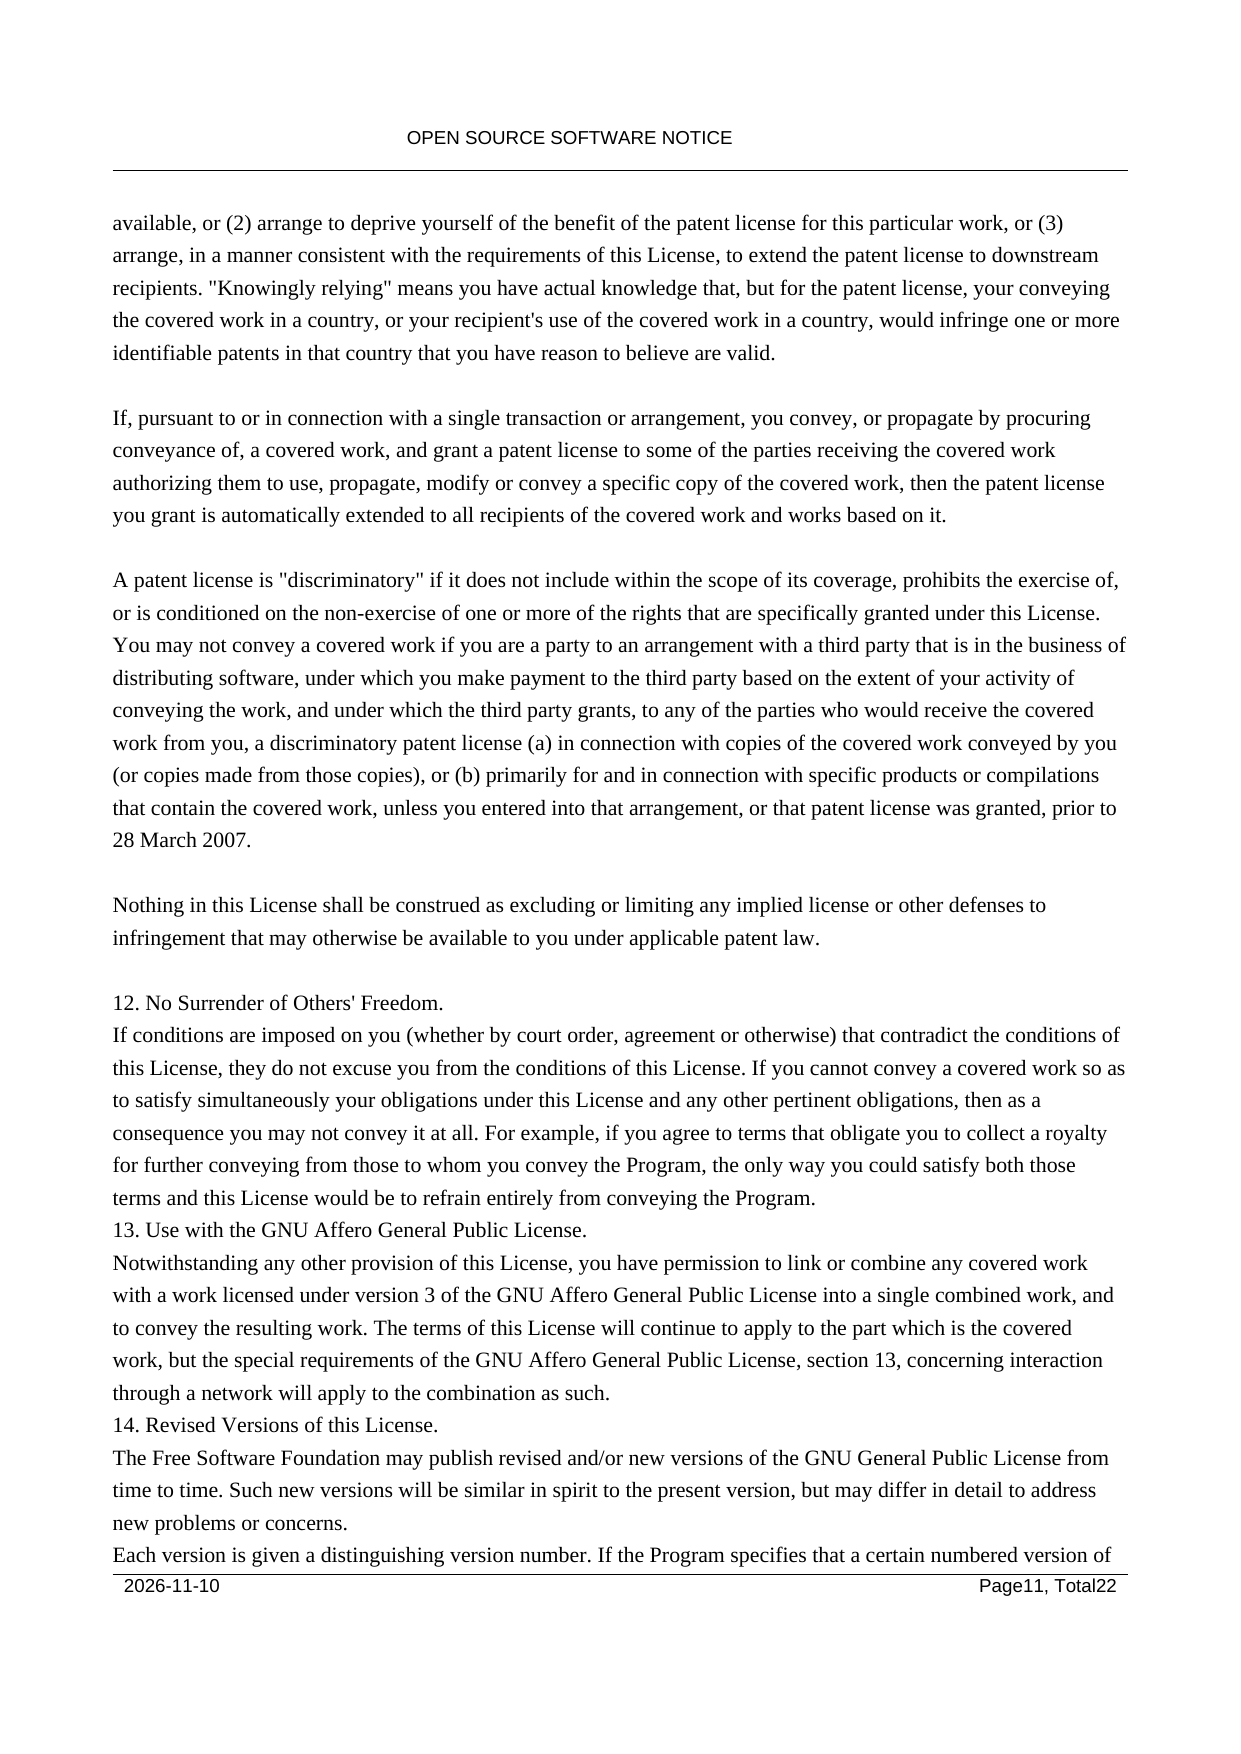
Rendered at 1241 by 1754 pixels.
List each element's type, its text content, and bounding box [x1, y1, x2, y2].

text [112, 1539, 1128, 1571]
text 12. No Surrender of Others' Freedom. [112, 986, 1128, 1019]
text 14. Revised Versions of this License. [112, 1409, 1128, 1441]
text Notwithstanding any other provision of this License, you have permission to link or combine any covered work with a work licensed under version 3 of the GNU Affero General Public License into a single combined work, and to convey the resulting work. The terms of this License will continue to apply to the part which is the covered work, but the special requirements of the GNU Affero General Public License, section 13, concerning interaction through a network will apply to the combination as such. [112, 1246, 1128, 1409]
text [112, 206, 1128, 369]
text Nothing in this License shall be construed as excluding or limiting any implied license or other defenses to infringement that may otherwise be available to you under applicable patent law. [112, 889, 1128, 954]
text The Free Software Foundation may publish revised and/or new versions of the GNU General Public License from time to time. Such new versions will be similar in spirit to the present version, but may differ in detail to address new problems or concerns. [112, 1441, 1128, 1539]
text 13. Use with the GNU Affero General Public License. [112, 1214, 1128, 1246]
text If conditions are imposed on you (whether by court order, agreement or otherwise) that contradict the conditions of this License, they do not excuse you from the conditions of this License. If you cannot convey a covered work so as to satisfy simultaneously your obligations under this License and any other pertinent obligations, then as a consequence you may not convey it at all. For example, if you agree to terms that obligate you to collect a royalty for further conveying from those to whom you convey the Program, the only way you could satisfy both those terms and this License would be to refrain entirely from conveying the Program. [112, 1019, 1128, 1214]
text If, pursuant to or in connection with a single transaction or arrangement, you convey, or propagate by procuring conveyance of, a covered work, and grant a patent license to some of the parties receiving the covered work authorizing them to use, propagate, modify or convey a specific copy of the covered work, then the patent license you grant is automatically extended to all recipients of the covered work and works based on it. [112, 401, 1128, 531]
text A patent license is "discriminatory" if it does not include within the scope of its coverage, prohibits the exercise of, or is conditioned on the non-exercise of one or more of the rights that are specifically granted under this License. You may not convey a covered work if you are a party to an arrangement with a third party that is in the business of distributing software, under which you make payment to the third party based on the extent of your activity of conveying the work, and under which the third party grants, to any of the parties who would receive the covered work from you, a discriminatory patent license (a) in connection with copies of the covered work conveyed by you (or copies made from those copies), or (b) primarily for and in connection with specific products or compilations that contain the covered work, unless you entered into that arrangement, or that patent license was granted, prior to 28 March 2007. [112, 564, 1128, 856]
